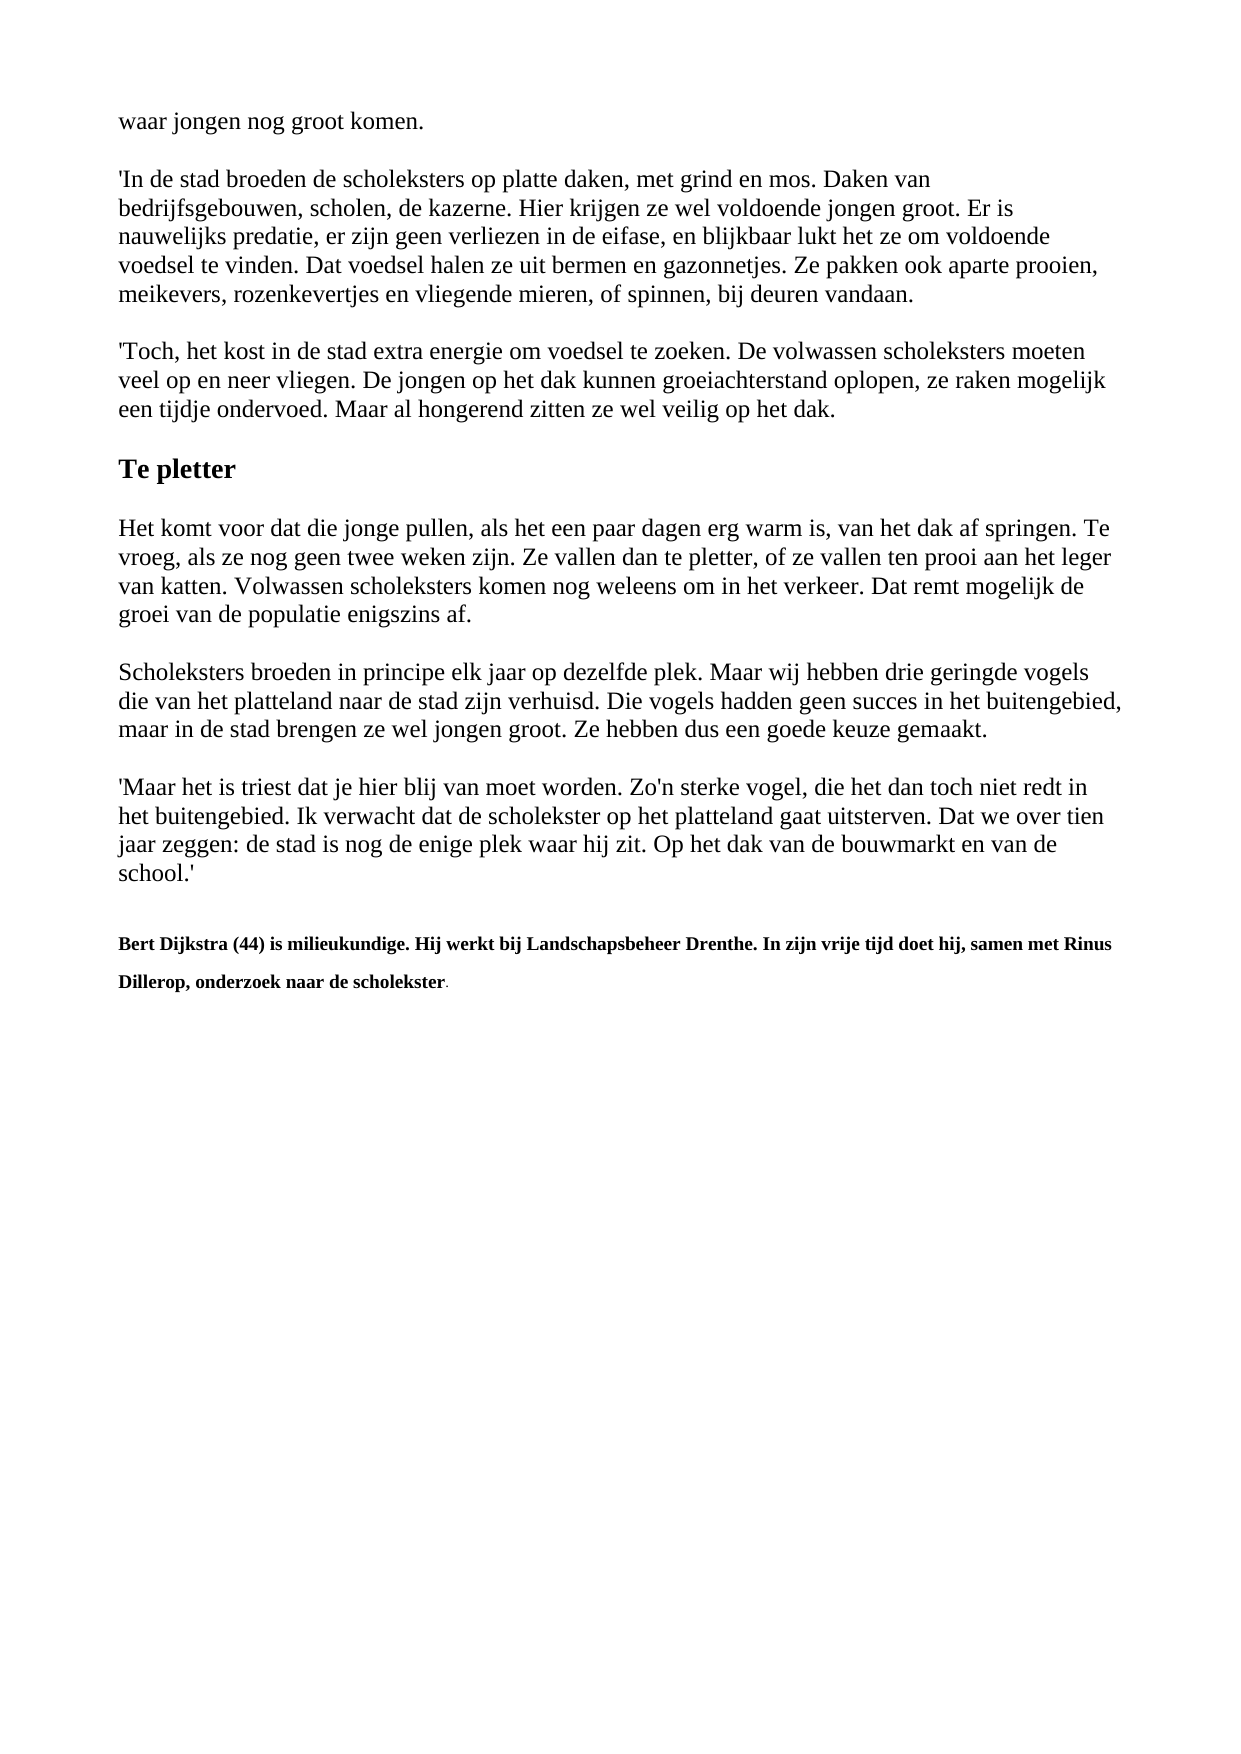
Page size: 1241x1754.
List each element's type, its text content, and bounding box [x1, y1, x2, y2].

text Het komt voor dat die jonge pullen, als het een paar dagen erg warm is, van het dak af springen. Te vroeg, als ze nog geen twee weken zijn. Ze vallen dan te pletter, of ze vallen ten prooi aan het leger van katten. Volwassen scholeksters komen nog weleens om in het verkeer. Dat remt mogelijk de groei van de populatie enigszins af. Scholeksters broeden in principe elk jaar op dezelfde plek. Maar wij hebben drie geringde vogels die van het platteland naar de stad zijn verhuisd. Die vogels hadden geen succes in het buitengebied, maar in de stad brengen ze wel jongen groot. Ze hebben dus een goede keuze gemaakt. 'Maar het is triest dat je hier blij van moet worden. Zo'n sterke vogel, die het dan toch niet redt in het buitengebied. Ik verwacht dat de scholekster op het platteland gaat uitsterven. Dat we over tien jaar zeggen: de stad is nog de enige plek waar hij zit. Op het dak van de bouwmarkt en van de school.' Bert Dijkstra (44) is milieukundige. Hij werkt bij Landschapsbeheer Drenthe. In zijn vrije tijd doet hij, samen met Rinus Dillerop, onderzoek naar de scholekster. [118, 513, 1122, 992]
text Te pletter [118, 452, 1122, 484]
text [118, 106, 1122, 423]
